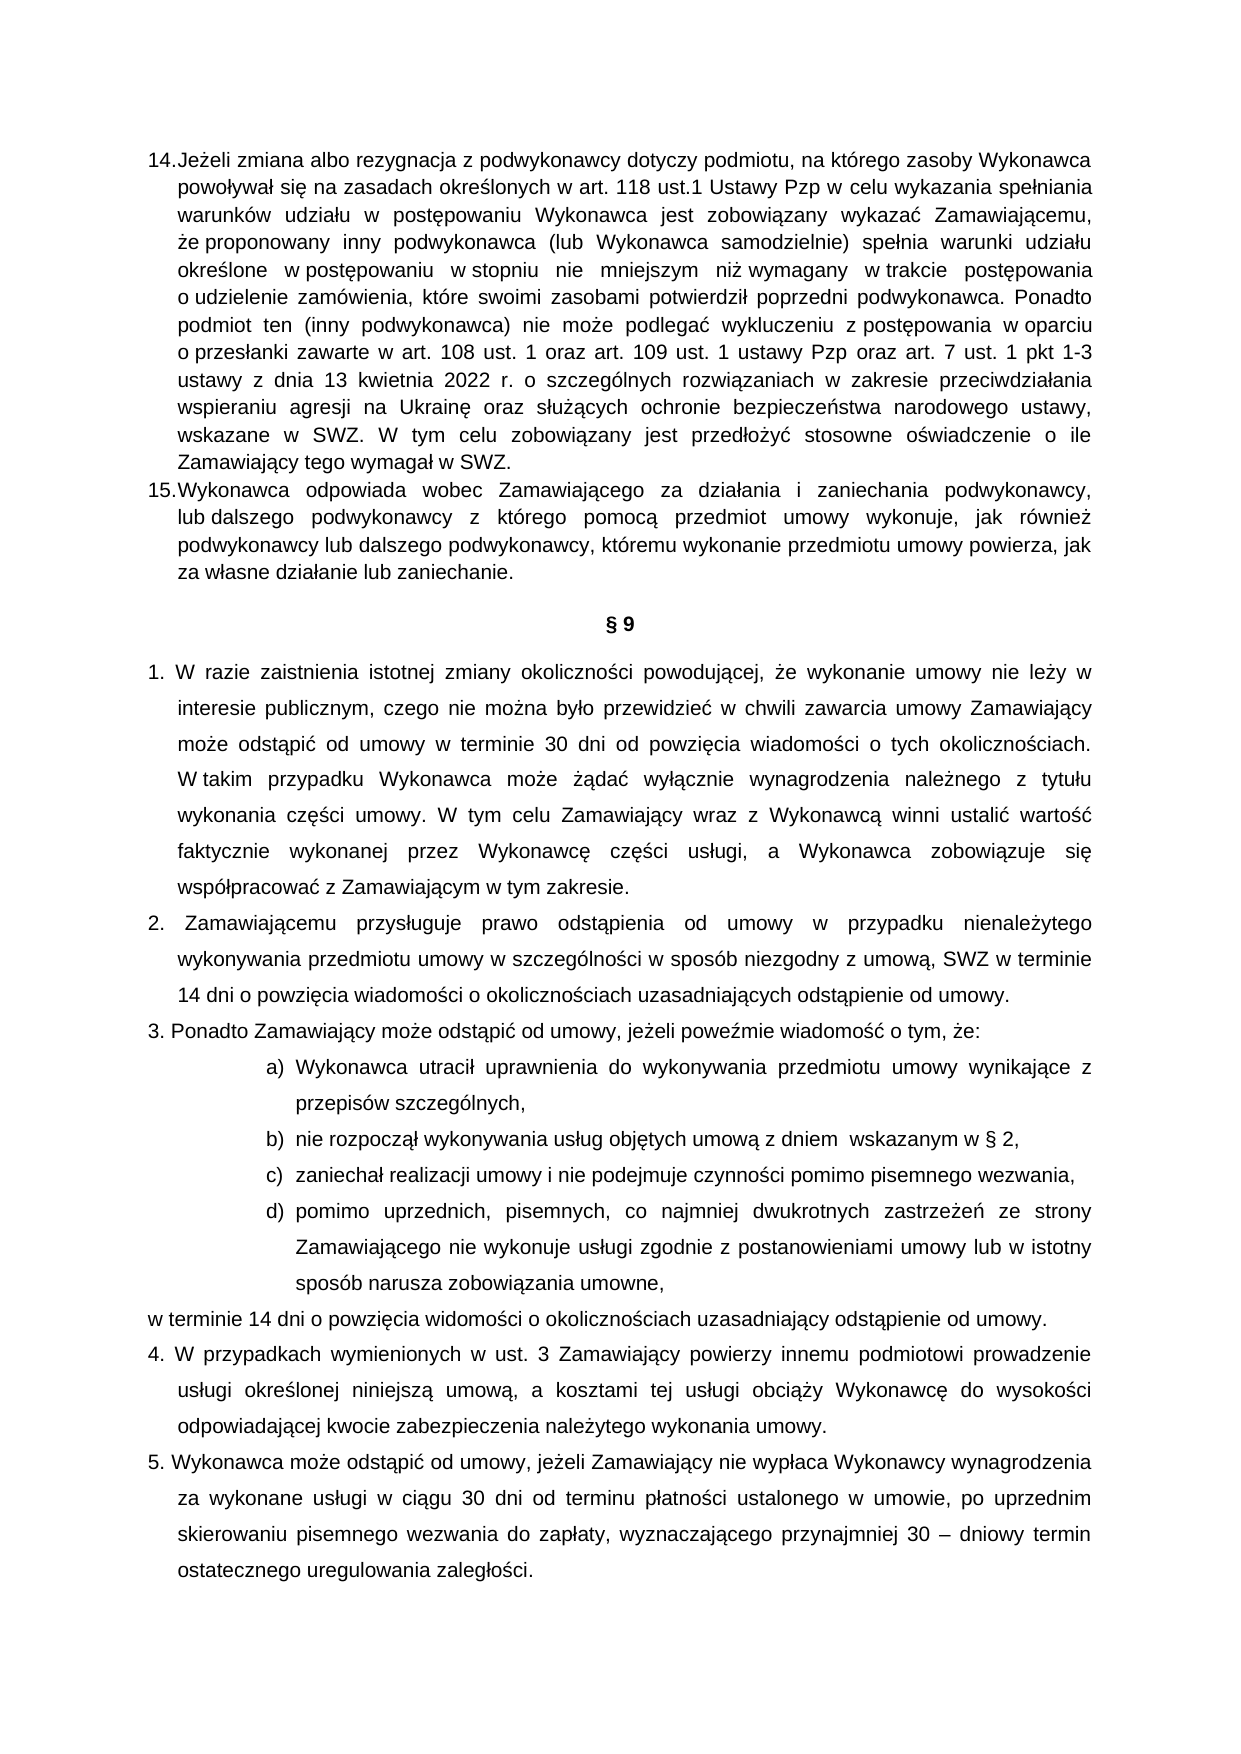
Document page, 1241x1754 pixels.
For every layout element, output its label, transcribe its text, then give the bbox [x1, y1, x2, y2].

list Wykonawca utracił uprawnienia do wykonywania przedmiotu umowy wynikające z przepisów szczególnych, [266, 1055, 1093, 1115]
text 3. Ponadto Zamawiający może odstąpić od umowy, jeżeli poweźmie wiadomość o tym, że: [148, 1019, 1093, 1043]
list pomimo uprzednich, pisemnych, co najmniej dwukrotnych zastrzeżeń ze strony Zamawiającego nie wykonuje usługi zgodnie z postanowieniami umowy lub w istotny sposób narusza zobowiązania umowne, [266, 1198, 1093, 1294]
text 4. W przypadkach wymienionych w ust. 3 Zamawiający powierzy innemu podmiotowi prowadzenie usługi określonej niniejszą umową, a kosztami tej usługi obciąży Wykonawcę do wysokości odpowiadającej kwocie zabezpieczenia należytego wykonania umowy. [148, 1342, 1093, 1438]
list Wykonawca odpowiada wobec Zamawiającego za działania i zaniechania podwykonawcy, lub dalszego podwykonawcy z którego pomocą przedmiot umowy wykonuje, jak również podwykonawcy lub dalszego podwykonawcy, któremu wykonanie przedmiotu umowy powierza, jak za własne działanie lub zaniechanie. [148, 478, 1093, 584]
text 5. Wykonawca może odstąpić od umowy, jeżeli Zamawiający nie wypłaca Wykonawcy wynagrodzenia za wykonane usługi w ciągu 30 dni od terminu płatności ustalonego w umowie, po uprzednim skierowaniu pisemnego wezwania do zapłaty, wyznaczającego przynajmniej 30 – dniowy termin ostatecznego uregulowania zaległości. [148, 1450, 1093, 1582]
text § 9 [148, 612, 1093, 636]
list zaniechał realizacji umowy i nie podejmuje czynności pomimo pisemnego wezwania, [266, 1163, 1093, 1187]
text 2. Zamawiającemu przysługuje prawo odstąpienia od umowy w przypadku nienależytego wykonywania przedmiotu umowy w szczególności w sposób niezgodny z umową, SWZ w terminie 14 dni o powzięcia wiadomości o okolicznościach uzasadniających odstąpienie od umowy. [148, 911, 1093, 1007]
list Jeżeli zmiana albo rezygnacja z podwykonawcy dotyczy podmiotu, na którego zasoby Wykonawca powoływał się na zasadach określonych w art. 118 ust.1 Ustawy Pzp w celu wykazania spełniania warunków udziału w postępowaniu Wykonawca jest zobowiązany wykazać Zamawiającemu, że proponowany inny podwykonawca (lub Wykonawca samodzielnie) spełnia warunki udziału określone w postępowaniu w stopniu nie mniejszym niż wymagany w trakcie postępowania o udzielenie zamówienia, które swoimi zasobami potwierdził poprzedni podwykonawca. Ponadto podmiot ten (inny podwykonawca) nie może podlegać wykluczeniu z postępowania w oparciu o przesłanki zawarte w art. 108 ust. 1 oraz art. 109 ust. 1 ustawy Pzp oraz art. 7 ust. 1 pkt 1-3 ustawy z dnia 13 kwietnia 2022 r. o szczególnych rozwiązaniach w zakresie przeciwdziałania wspieraniu agresji na Ukrainę oraz służących ochronie bezpieczeństwa narodowego ustawy, wskazane w SWZ. W tym celu zobowiązany jest przedłożyć stosowne oświadczenie o ile Zamawiający tego wymagał w SWZ. [148, 148, 1093, 474]
list nie rozpoczął wykonywania usług objętych umową z dniem wskazanym w § 2, [266, 1127, 1093, 1151]
text 1. W razie zaistnienia istotnej zmiany okoliczności powodującej, że wykonanie umowy nie leży w interesie publicznym, czego nie można było przewidzieć w chwili zawarcia umowy Zamawiający może odstąpić od umowy w terminie 30 dni od powzięcia wiadomości o tych okolicznościach. W takim przypadku Wykonawca może żądać wyłącznie wynagrodzenia należnego z tytułu wykonania części umowy. W tym celu Zamawiający wraz z Wykonawcą winni ustalić wartość faktycznie wykonanej przez Wykonawcę części usługi, a Wykonawca zobowiązuje się współpracować z Zamawiającym w tym zakresie. [148, 659, 1093, 899]
text w terminie 14 dni o powzięcia widomości o okolicznościach uzasadniający odstąpienie od umowy. [148, 1306, 1093, 1330]
